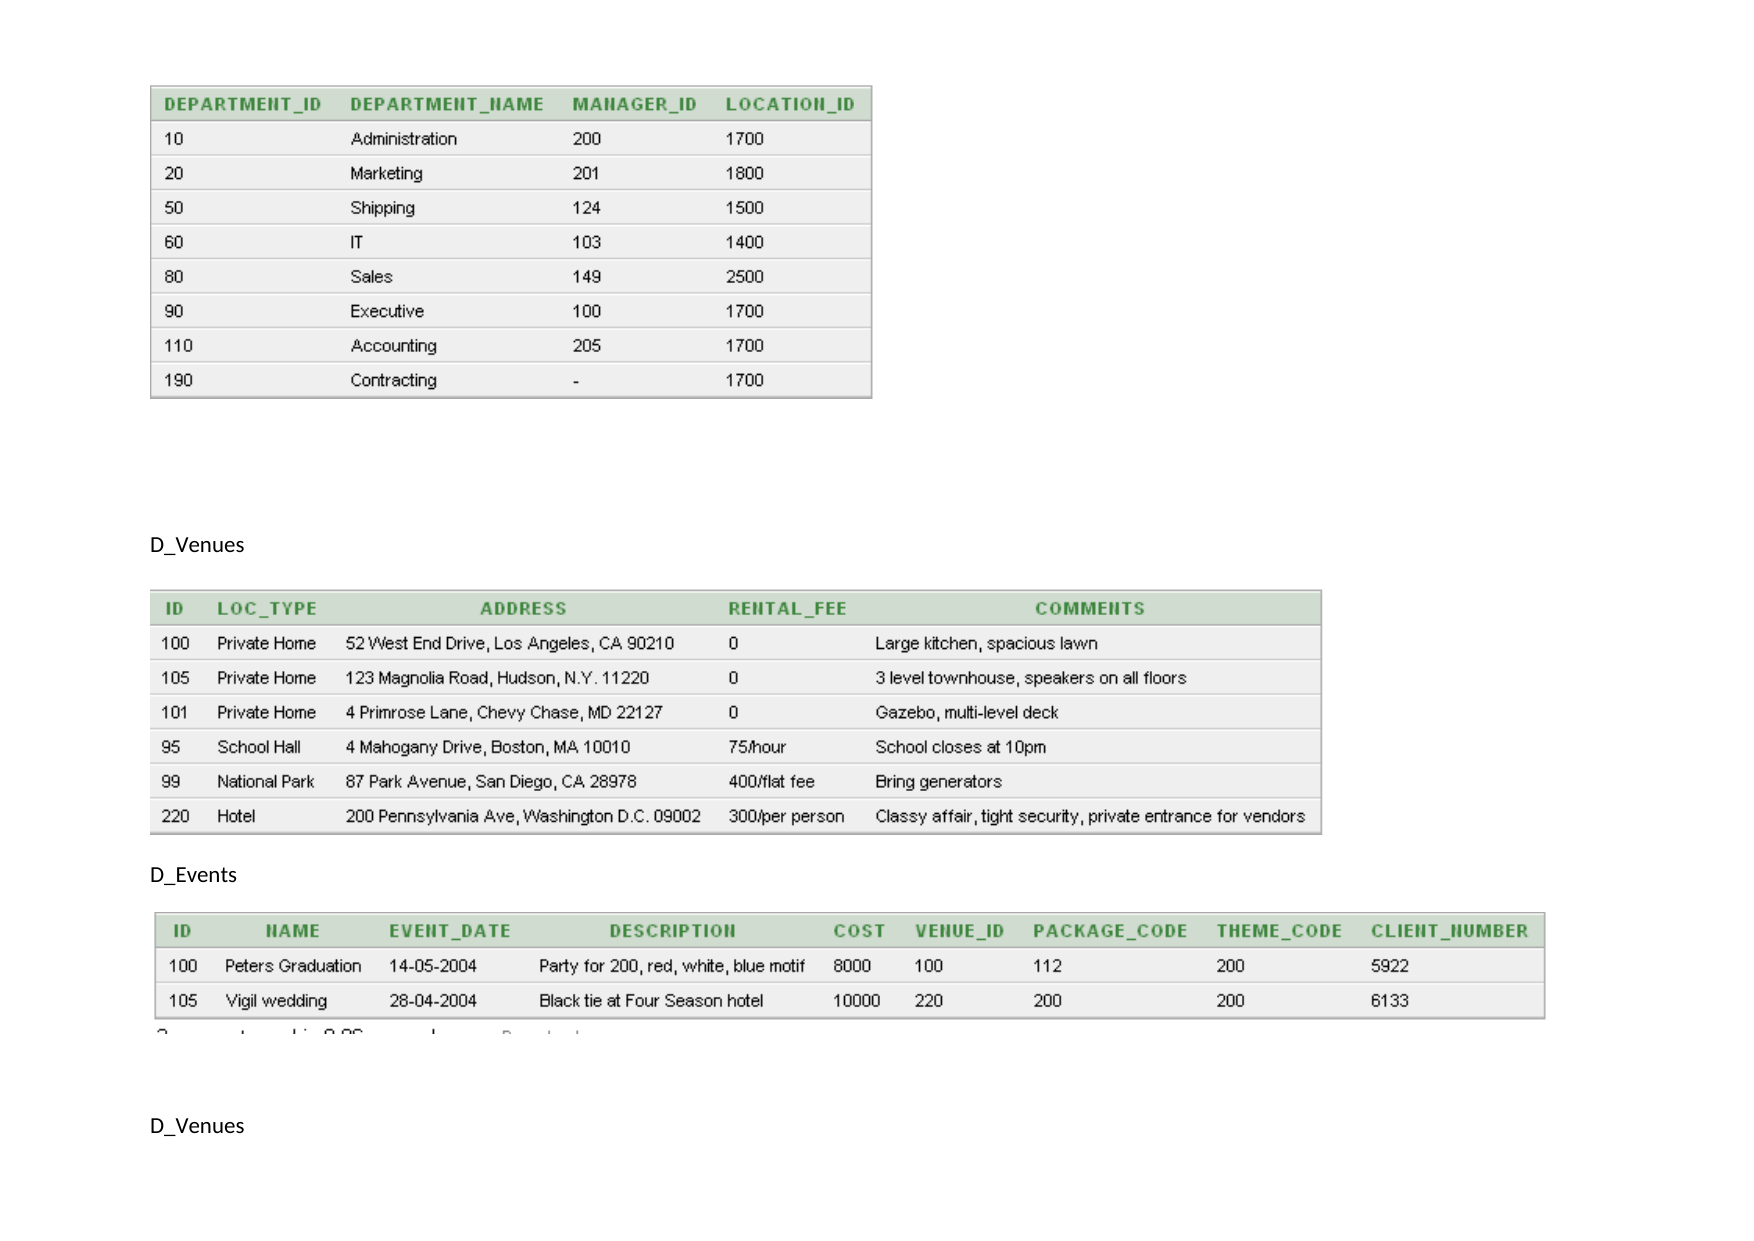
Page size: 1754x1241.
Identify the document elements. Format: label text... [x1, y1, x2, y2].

picture [150, 582, 1338, 835]
text D_Venues [150, 1111, 1604, 1139]
picture [150, 73, 879, 399]
text D_Events [150, 860, 1604, 888]
text D_Venues [150, 530, 1604, 558]
picture [150, 912, 1563, 1034]
